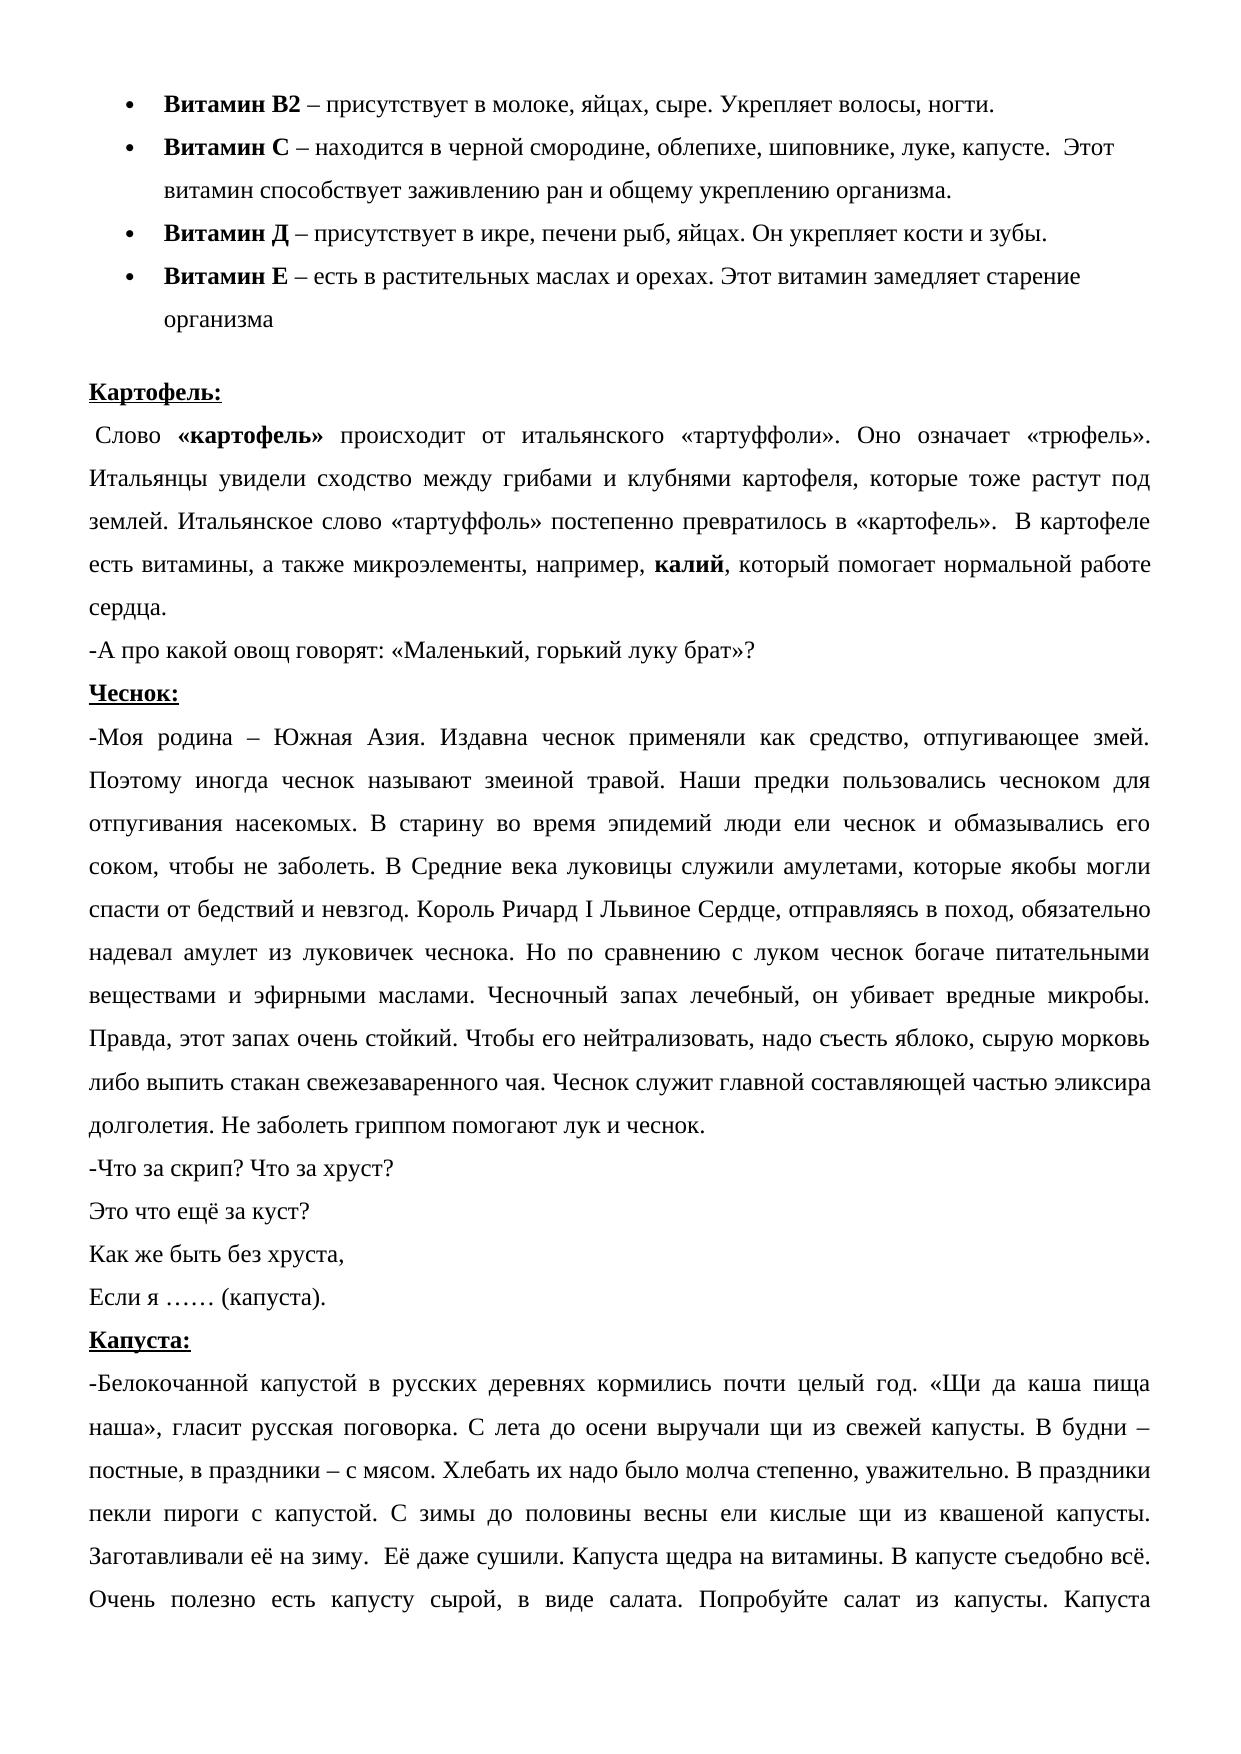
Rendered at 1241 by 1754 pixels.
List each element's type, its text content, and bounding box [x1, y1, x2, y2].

text Капуста: [89, 1325, 1152, 1354]
text Это что ещё за куст? [89, 1196, 1152, 1225]
text Если я …… (капуста). [89, 1282, 1152, 1311]
text Как же быть без хруста, [89, 1239, 1152, 1268]
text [89, 1368, 1152, 1613]
list Витамин Е – есть в растительных маслах и орехах. Этот витамин замедляет старение организма [126, 261, 1152, 333]
text Слово «картофель» происходит от итальянского «тартуффоли». Оно означает «трюфель». Итальянцы увидели сходство между грибами и клубнями картофеля, которые тоже растут под землей. Итальянское слово «тартуффоль» постепенно превратилось в «картофель». В картофеле есть витамины, а также микроэлементы, например, калий, который помогает нормальной работе сердца. [89, 420, 1152, 621]
list Витамин В2 – присутствует в молоке, яйцах, сыре. Укрепляет волосы, ногти. [126, 89, 1152, 117]
text Чеснок: [89, 678, 1152, 707]
list Витамин С – находится в черной смородине, облепихе, шиповнике, луке, капусте. Этот витамин способствует заживлению ран и общему укреплению организма. [126, 132, 1152, 204]
text -Что за скрип? Что за хруст? [89, 1153, 1152, 1182]
text -А про какой овощ говорят: «Маленький, горький луку брат»? [89, 635, 1152, 664]
text Картофель: [89, 377, 1152, 405]
list Витамин Д – присутствует в икре, печени рыб, яйцах. Он укрепляет кости и зубы. [126, 218, 1152, 247]
text -Моя родина – Южная Азия. Издавна чеснок применяли как средство, отпугивающее змей. Поэтому иногда чеснок называют змеиной травой. Наши предки пользовались чесноком для отпугивания насекомых. В старину во время эпидемий люди ели чеснок и обмазывались его соком, чтобы не заболеть. В Средние века луковицы служили амулетами, которые якобы могли спасти от бедствий и невзгод. Король Ричард I Львиное Сердце, отправляясь в поход, обязательно надевал амулет из луковичек чеснока. Но по сравнению с луком чеснок богаче питательными веществами и эфирными маслами. Чесночный запах лечебный, он убивает вредные микробы. Правда, этот запах очень стойкий. Чтобы его нейтрализовать, надо съесть яблоко, сырую морковь либо выпить стакан свежезаваренного чая. Чеснок служит главной составляющей частью эликсира долголетия. Не заболеть гриппом помогают лук и чеснок. [89, 722, 1152, 1138]
